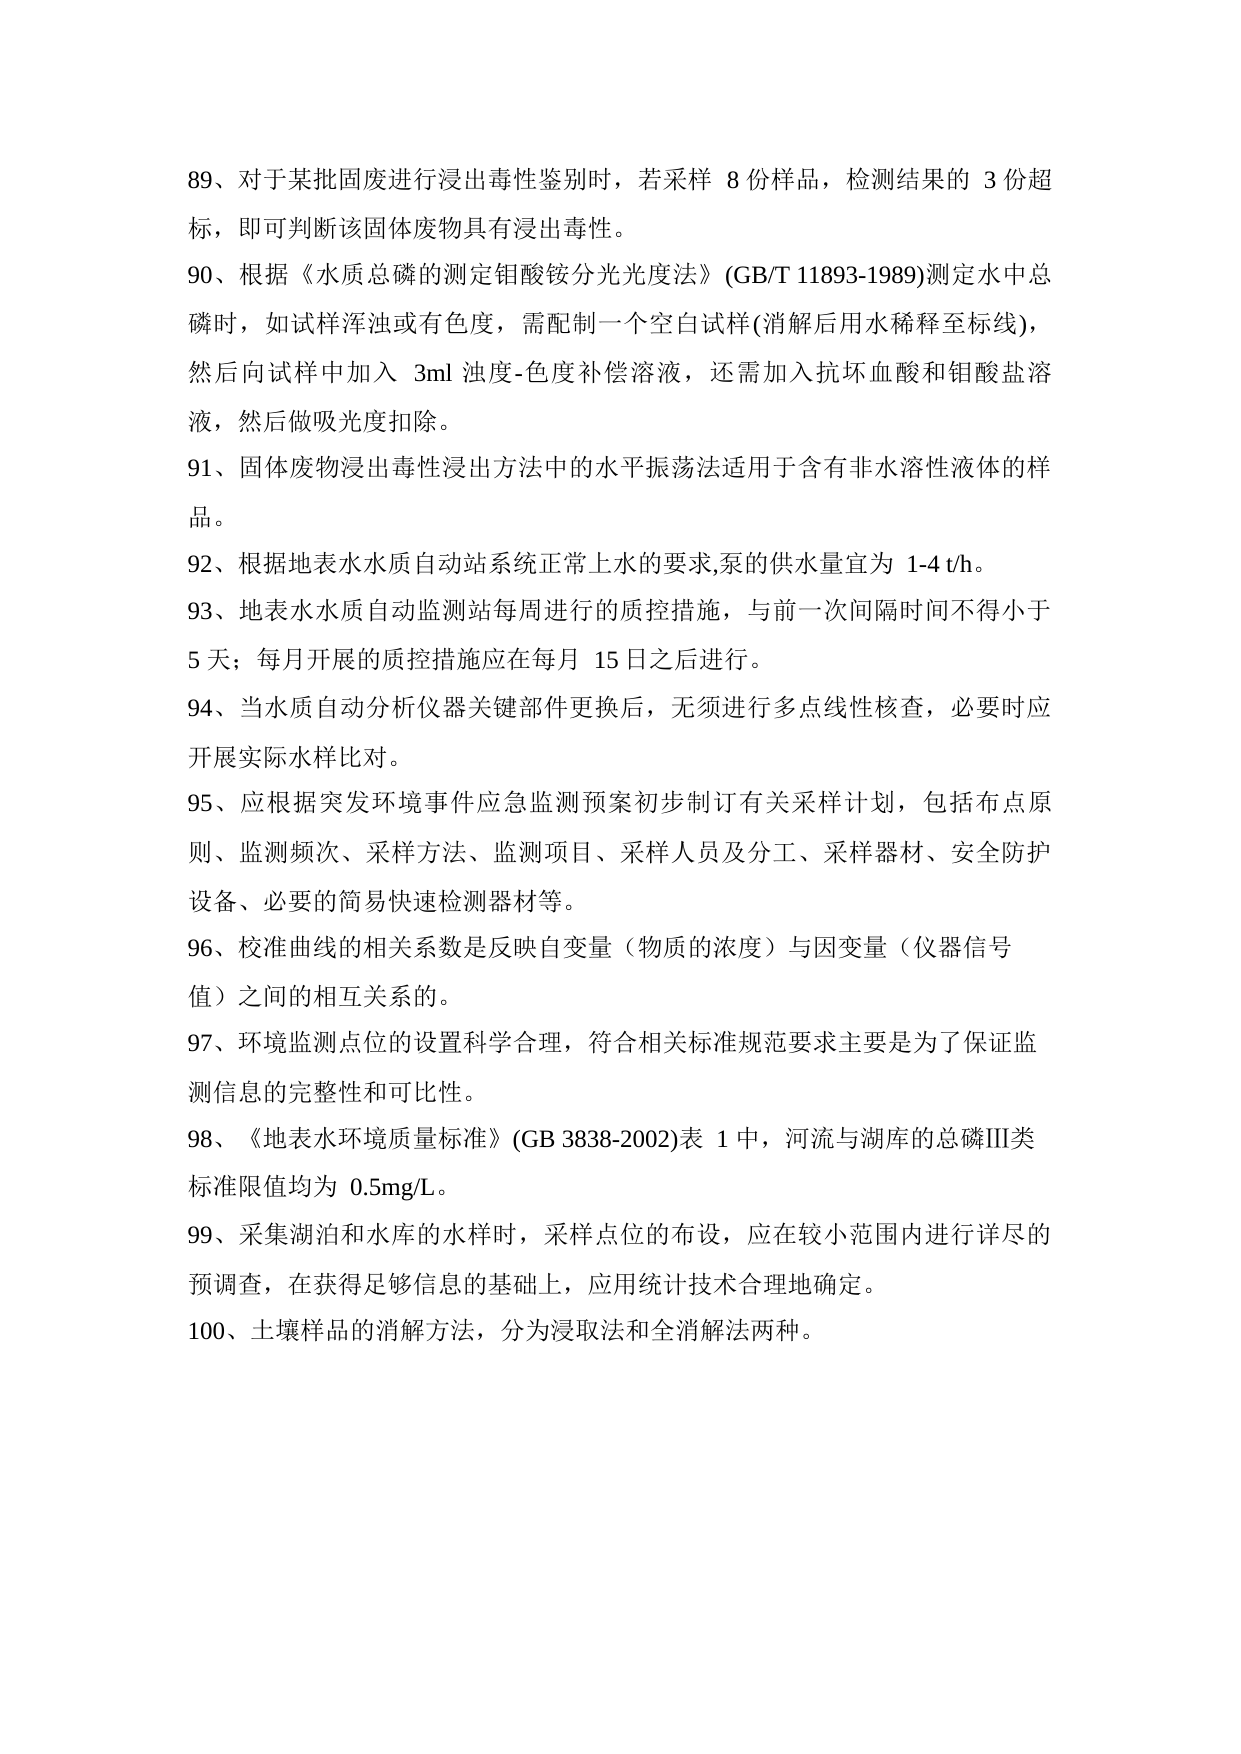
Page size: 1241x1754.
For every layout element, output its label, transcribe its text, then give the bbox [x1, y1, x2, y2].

text 90、根据《水质总磷的测定钼酸铵分光光度法》(GB/T 11893-1989)测定水中总磷时，如试样浑浊或有色度，需配制一个空白试样(消解后用水稀释至标线)，然后向试样中加入 3ml 浊度-色度补偿溶液，还需加入抗坏血酸和钼酸盐溶液，然后做吸光度扣除。 [187, 257, 1053, 436]
title 100、土壤样品的消解方法，分为浸取法和全消解法两种。 [187, 1313, 1053, 1346]
text 92、根据地表水水质自动站系统正常上水的要求,泵的供水量宜为 1-4 t/h。 [187, 546, 1053, 578]
text 97、环境监测点位的设置科学合理，符合相关标准规范要求主要是为了保证监测信息的完整性和可比性。 [187, 1026, 1053, 1107]
text 93、地表水水质自动监测站每周进行的质控措施，与前一次间隔时间不得小于 5 天；每月开展的质控措施应在每月 15日之后进行。 [187, 594, 1053, 675]
text 96、校准曲线的相关系数是反映自变量（物质的浓度）与因变量（仪器信号值）之间的相互关系的。 [187, 930, 1053, 1011]
text 95、应根据突发环境事件应急监测预案初步制订有关采样计划，包括布点原则、监测频次、采样方法、监测项目、采样人员及分工、采样器材、安全防护设备、必要的简易快速检测器材等。 [187, 786, 1053, 916]
text 91、固体废物浸出毒性浸出方法中的水平振荡法适用于含有非水溶性液体的样品。 [187, 451, 1053, 532]
text 99、采集湖泊和水库的水样时，采样点位的布设，应在较小范围内进行详尽的预调查，在获得足够信息的基础上，应用统计技术合理地确定。 [187, 1217, 1053, 1299]
text 98、《地表水环境质量标准》(GB 3838-2002)表 1 中，河流与湖库的总磷Ⅲ类标准限值均为 0.5mg/L。 [187, 1121, 1053, 1202]
text 94、当水质自动分析仪器关键部件更换后，无须进行多点线性核查，必要时应开展实际水样比对。 [187, 690, 1053, 771]
text 89、对于某批固废进行浸出毒性鉴别时，若采样 8 份样品，检测结果的 3 份超标，即可判断该固体废物具有浸出毒性。 [187, 162, 1053, 243]
